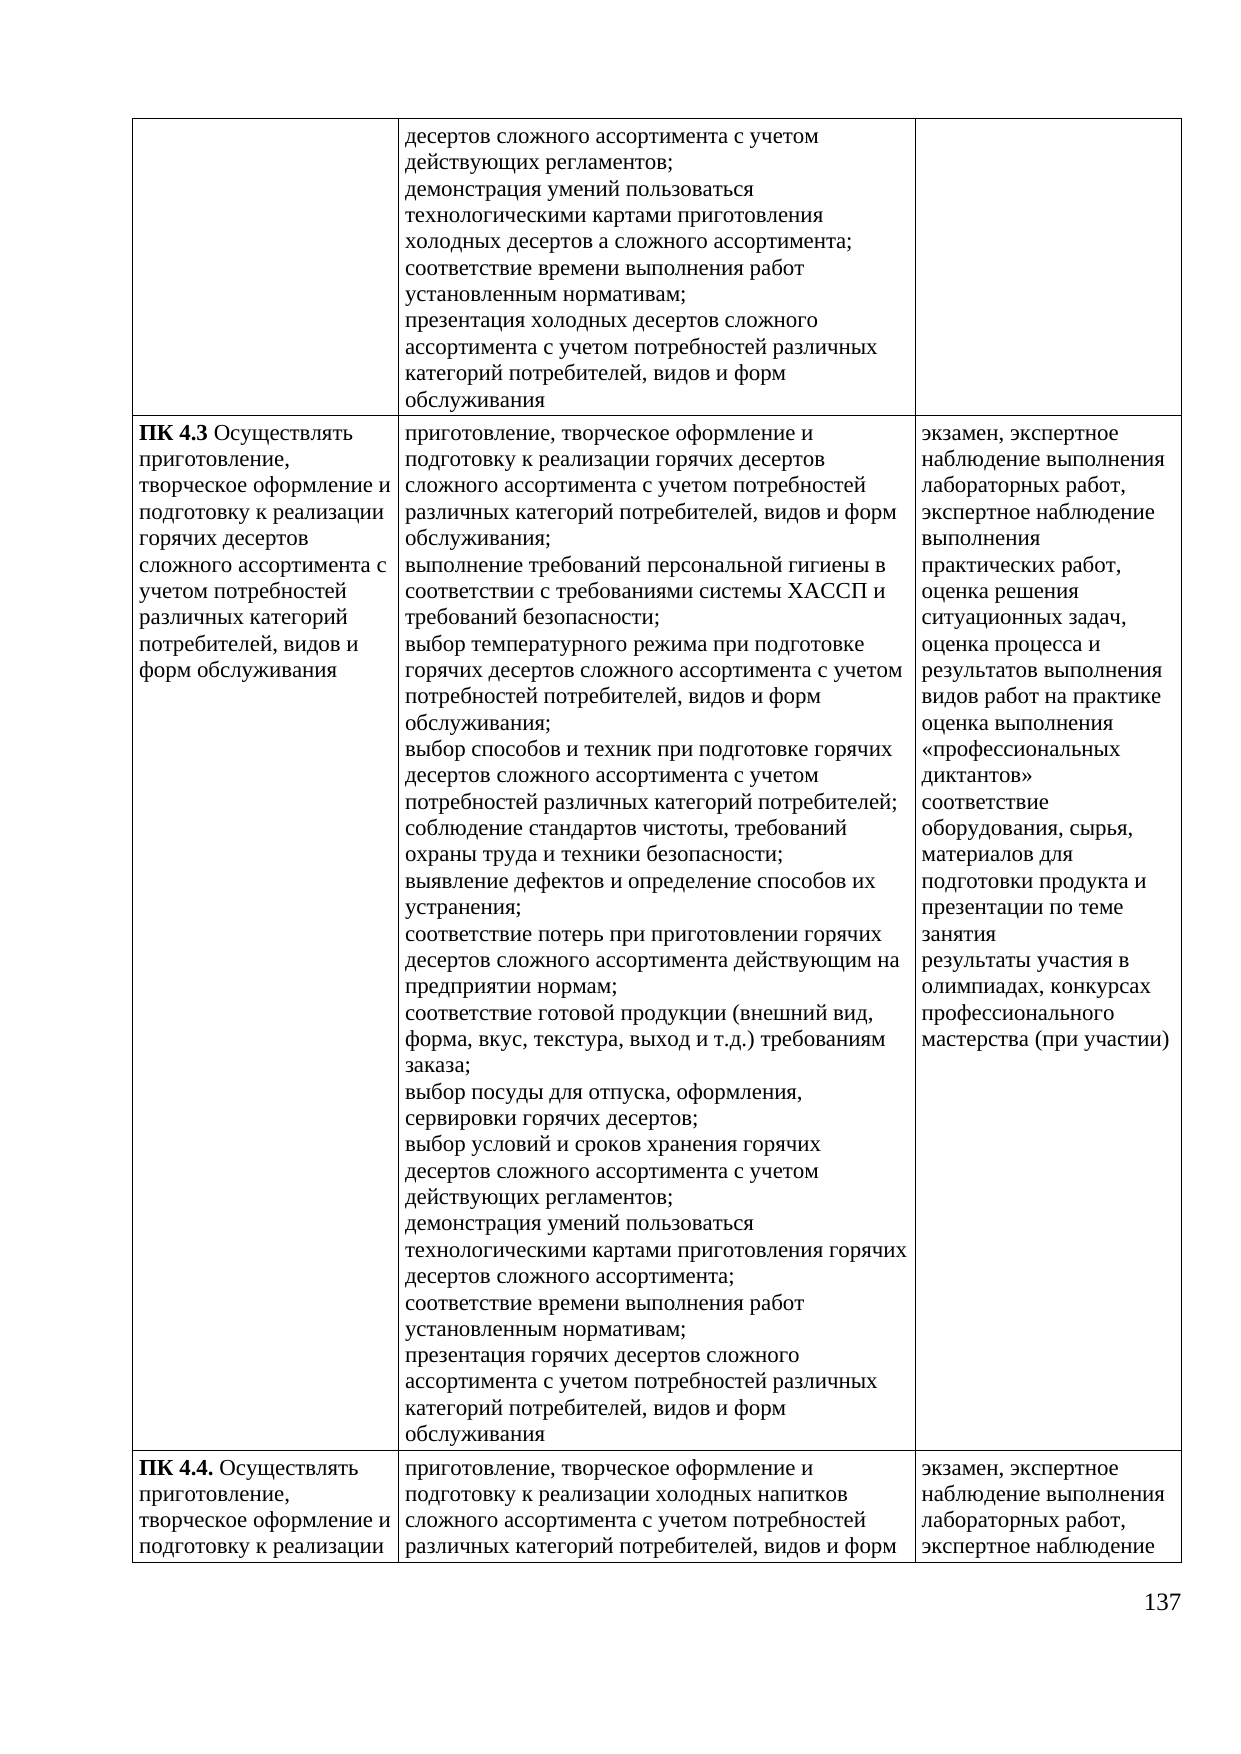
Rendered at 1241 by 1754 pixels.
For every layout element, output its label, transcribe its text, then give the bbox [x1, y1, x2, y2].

table_cell ПК 4.3 Осуществлять приготовление, творческое оформление и подготовку к реализации горячих десертов сложного ассортимента с учетом потребностей различных категорий потребителей, видов и форм обслуживания [133, 416, 398, 1449]
table_cell приготовление, творческое оформление и подготовку к реализации горячих десертов сложного ассортимента с учетом потребностей различных категорий потребителей, видов и форм обслуживания; выполнение требований персональной гигиены в соответствии с требованиями системы ХАССП и требований безопасности; выбор температурного режима при подготовке горячих десертов сложного ассортимента с учетом потребностей потребителей, видов и форм обслуживания; выбор способов и техник при подготовке горячих десертов сложного ассортимента с учетом потребностей различных категорий потребителей; соблюдение стандартов чистоты, требований охраны труда и техники безопасности; выявление дефектов и определение способов их устранения; соответствие потерь при приготовлении горячих десертов сложного ассортимента действующим на предприятии нормам; соответствие готовой продукции (внешний вид, форма, вкус, текстура, выход и т.д.) требованиям заказа; выбор посуды для отпуска, оформления, сервировки горячих десертов; выбор условий и сроков хранения горячих десертов сложного ассортимента с учетом действующих регламентов; демонстрация умений пользоваться технологическими картами приготовления горячих десертов сложного ассортимента; соответствие времени выполнения работ установленным нормативам; презентация горячих десертов сложного ассортимента с учетом потребностей различных категорий потребителей, видов и форм обслуживания [399, 416, 915, 1449]
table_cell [133, 119, 398, 415]
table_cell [916, 1451, 1181, 1562]
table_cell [399, 119, 915, 415]
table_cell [916, 119, 1181, 415]
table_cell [133, 1451, 398, 1562]
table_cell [399, 1451, 915, 1562]
